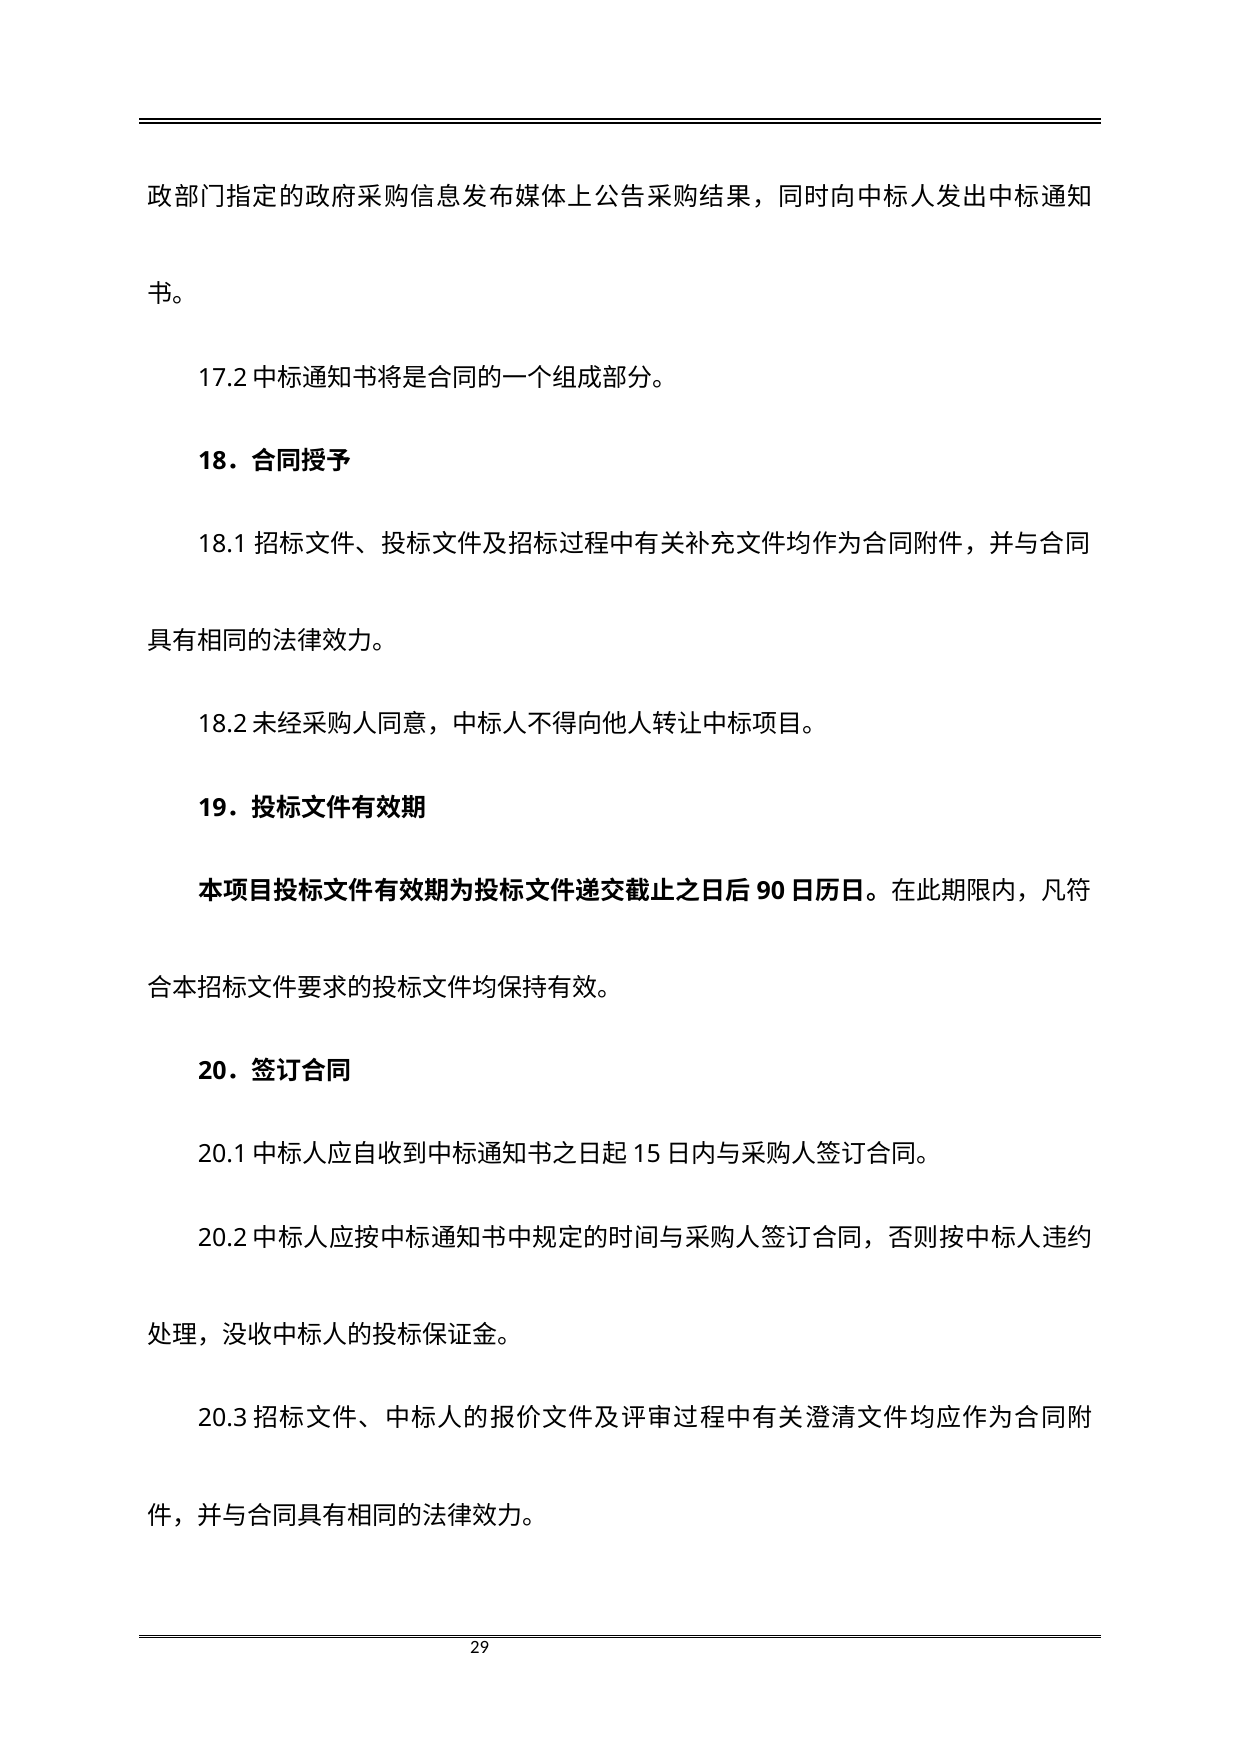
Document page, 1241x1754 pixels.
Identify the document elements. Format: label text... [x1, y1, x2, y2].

text 18．合同授予 [148, 426, 1093, 491]
text 19．投标文件有效期 [148, 773, 1093, 838]
text 18.1 招标文件、投标文件及招标过程中有关补充文件均作为合同附件，并与合同具有相同的法律效力。 [148, 509, 1093, 671]
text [148, 162, 1093, 324]
text 18.2未经采购人同意，中标人不得向他人转让中标项目。 [148, 689, 1093, 754]
text 20.3招标文件、中标人的报价文件及评审过程中有关澄清文件均应作为合同附件，并与合同具有相同的法律效力。 [148, 1383, 1093, 1546]
text 20.2中标人应按中标通知书中规定的时间与采购人签订合同，否则按中标人违约处理，没收中标人的投标保证金。 [148, 1203, 1093, 1365]
text 20.1中标人应自收到中标通知书之日起15日内与采购人签订合同。 [148, 1119, 1093, 1184]
text 20．签订合同 [148, 1036, 1093, 1101]
text 17.2中标通知书将是合同的一个组成部分。 [148, 343, 1093, 408]
text 本项目投标文件有效期为投标文件递交截止之日后90日历日。在此期限内，凡符合本招标文件要求的投标文件均保持有效。 [148, 856, 1093, 1018]
